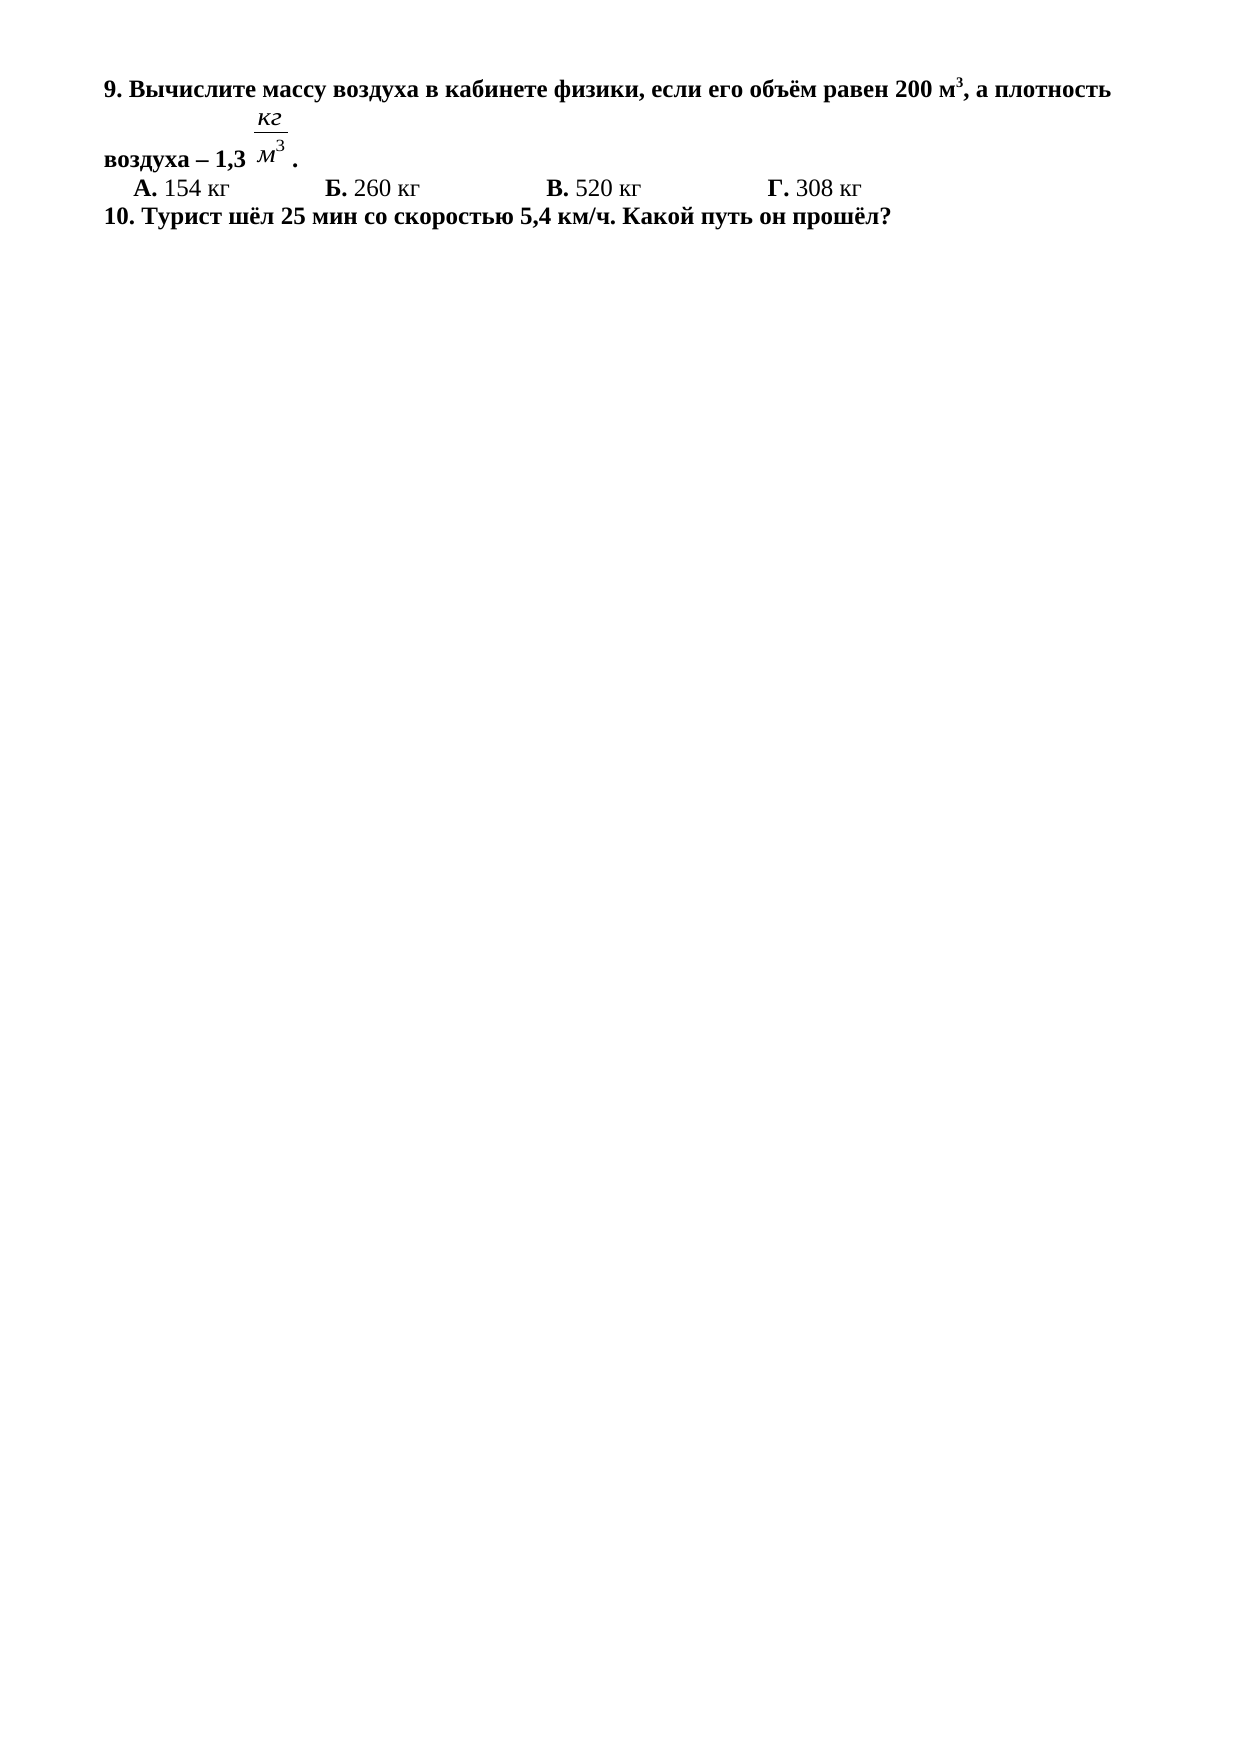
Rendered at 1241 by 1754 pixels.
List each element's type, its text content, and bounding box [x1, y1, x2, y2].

text 10. Турист шёл 25 мин со скоростью 5,4 км/ч. Какой путь он прошёл? [103, 201, 1166, 230]
text А. 154 кг Б. 260 кг В. 520 кг Г. 308 кг [103, 173, 1166, 201]
text 9. Вычислите массу воздуха в кабинете физики, если его объём равен 200 м3, а плотность воздуха – 1,3 . [103, 74, 1166, 173]
